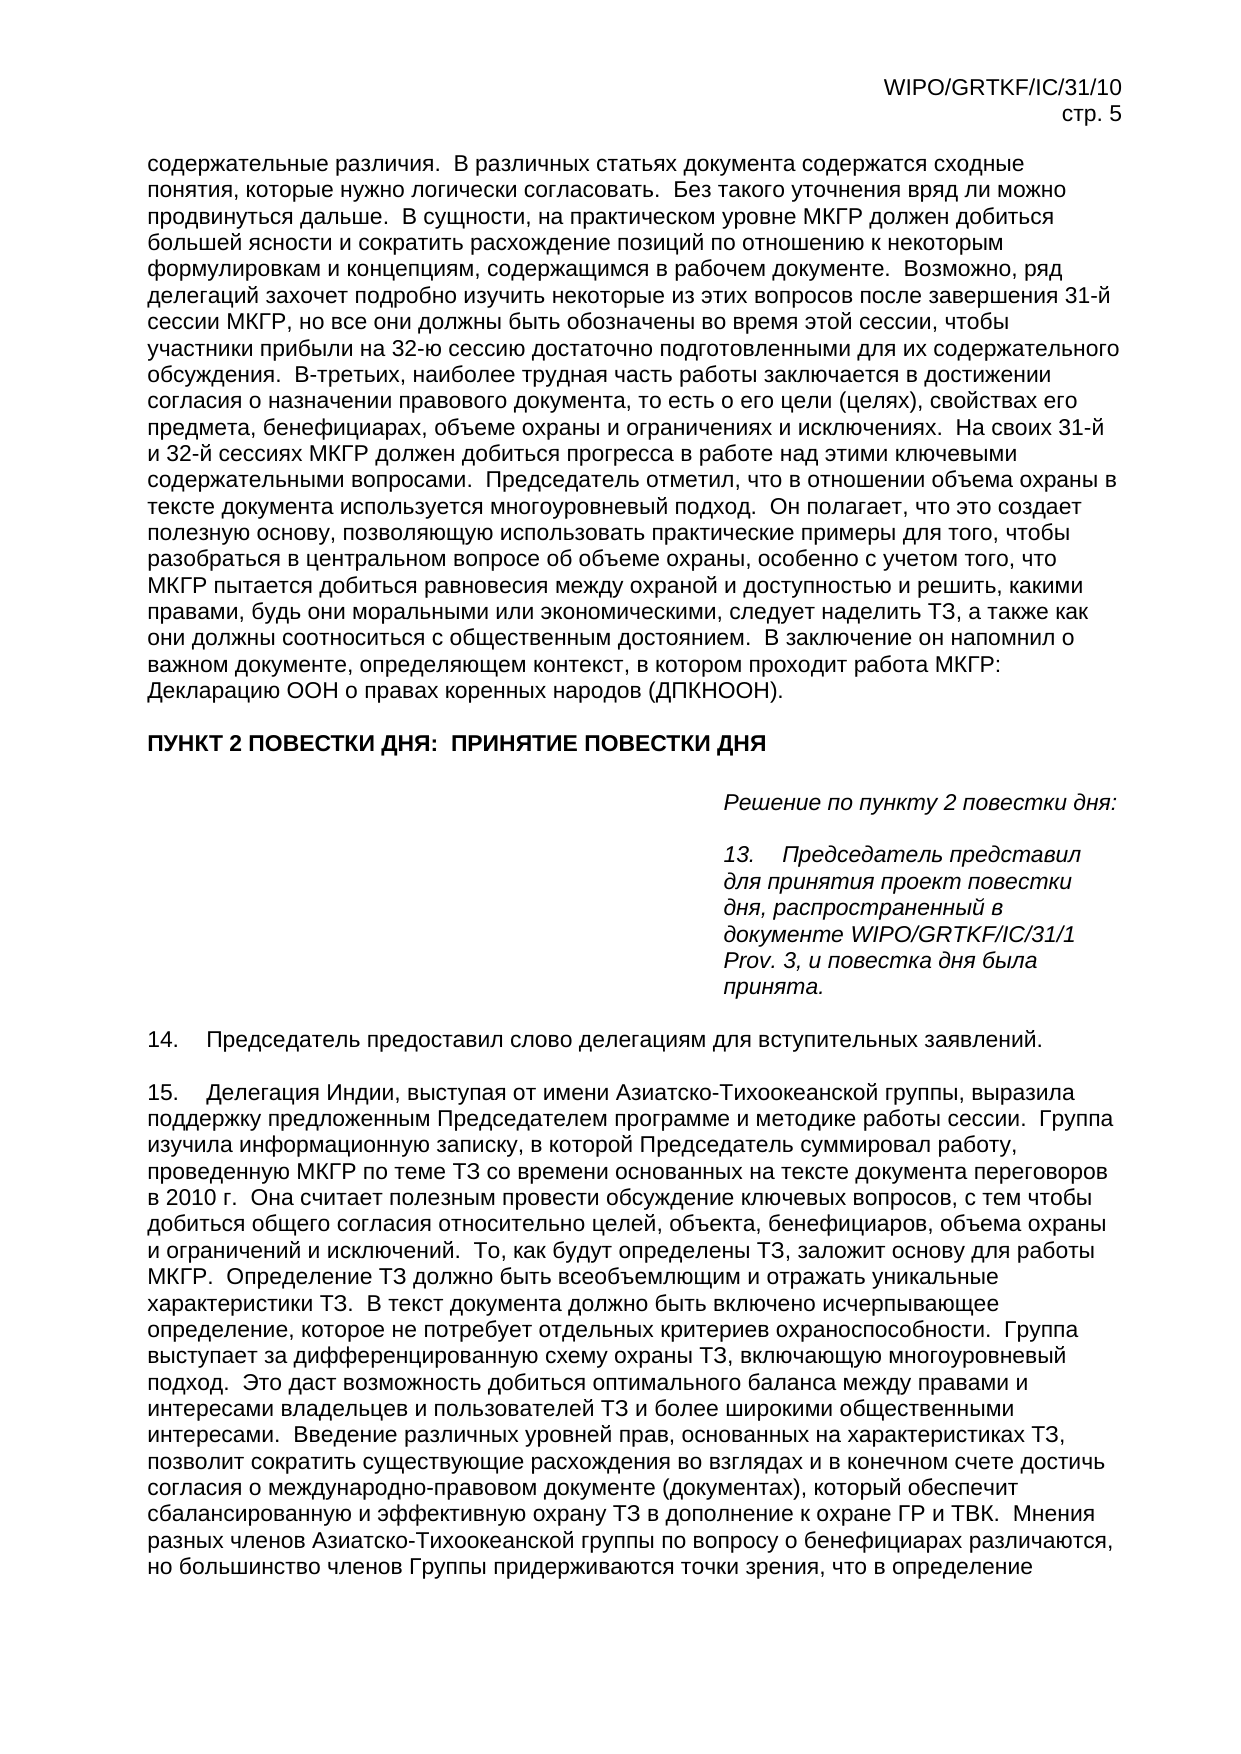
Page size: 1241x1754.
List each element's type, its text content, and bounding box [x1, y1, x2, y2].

list Председатель предоставил слово делегациям для вступительных заявлений. [147, 1026, 1122, 1052]
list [147, 150, 1122, 703]
list Председатель представил для принятия проект повестки дня, распространенный в документе WIPO/GRTKF/IC/31/1 Prov. 3, и повестка дня была принята. [723, 841, 1122, 999]
list Решение по пункту 2 повестки дня: [723, 789, 1122, 815]
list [147, 1079, 1122, 1579]
subtitle ПУНКТ 2 ПОВЕСТКИ ДНЯ: ПРИНЯТИЕ ПОВЕСТКИ ДНЯ [147, 730, 1122, 756]
